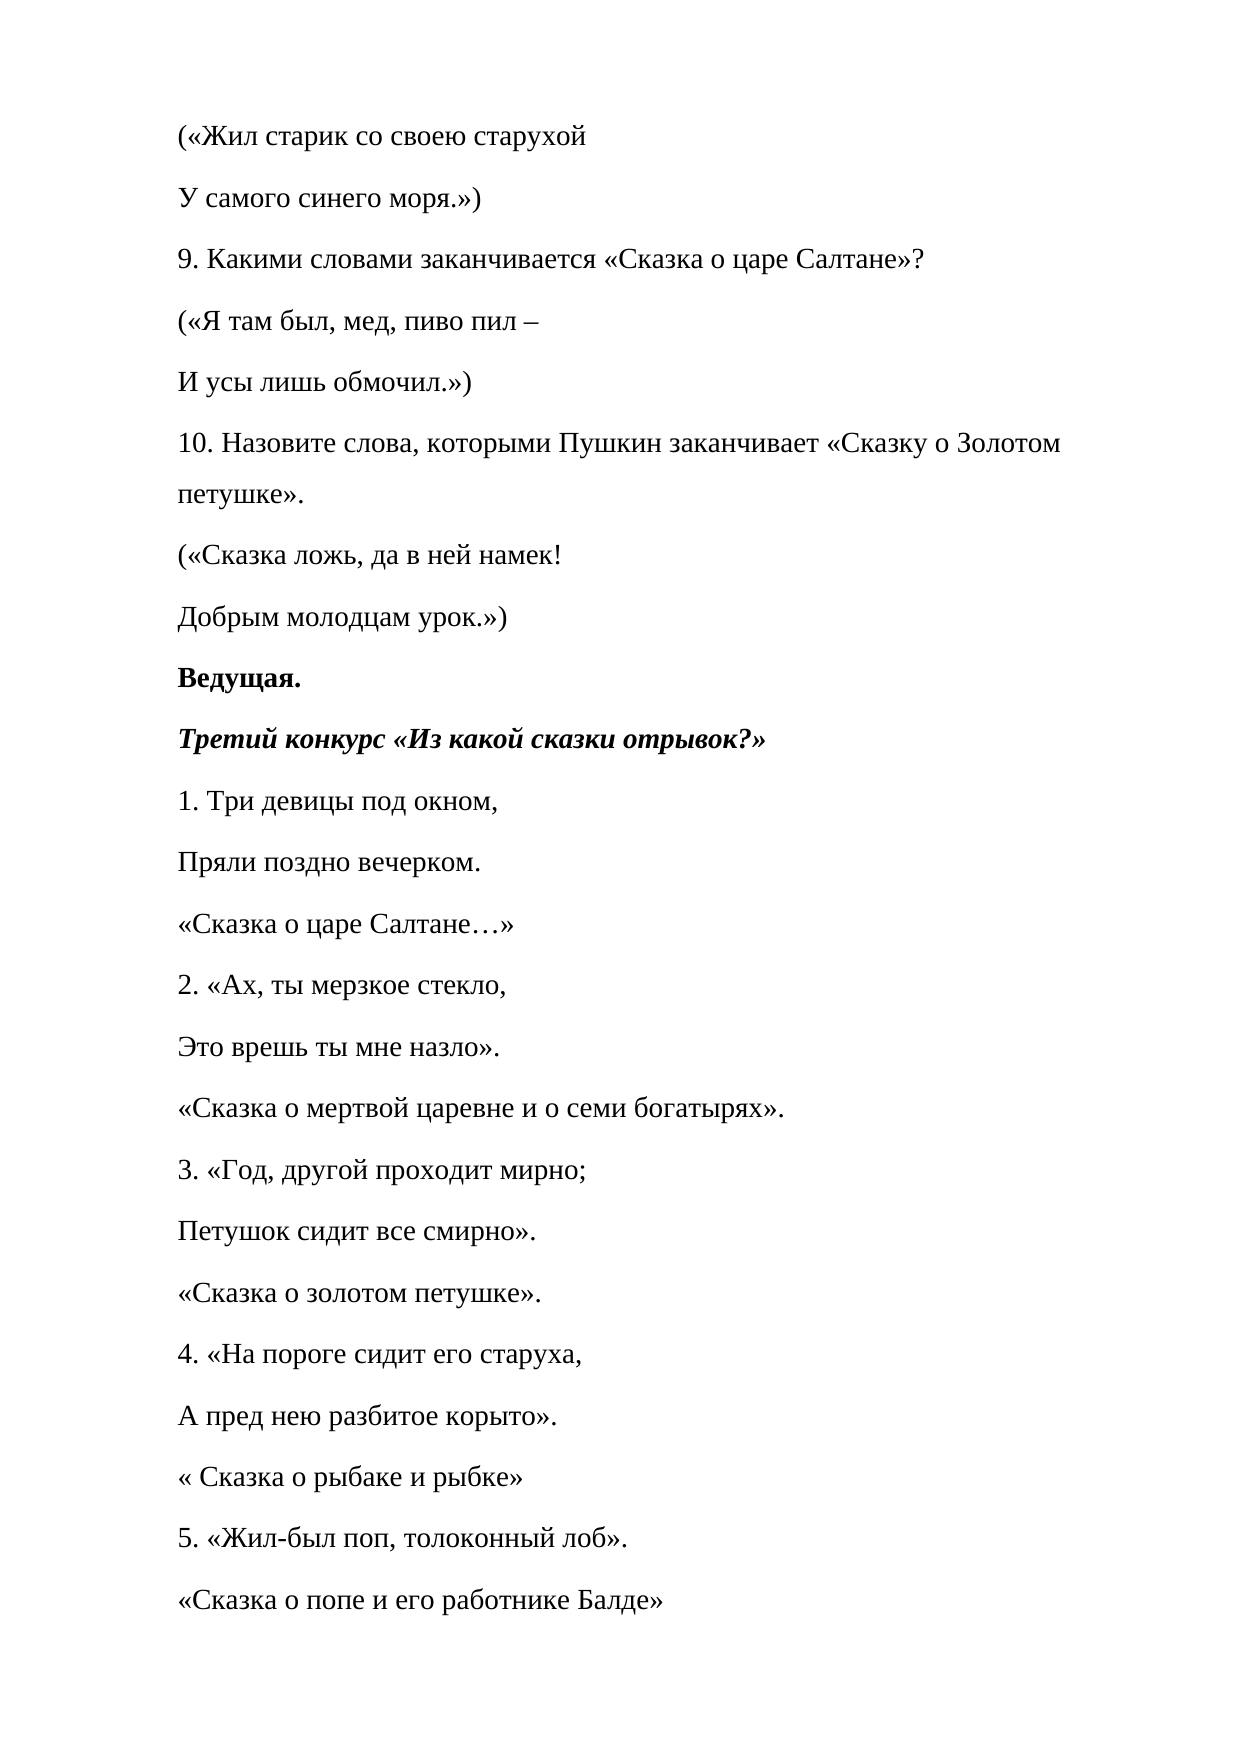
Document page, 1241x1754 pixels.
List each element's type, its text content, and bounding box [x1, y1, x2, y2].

text Добрым молодцам урок.») [177, 599, 1152, 632]
text Ведущая. [177, 660, 1152, 694]
text 1. Три девицы под окном, [177, 783, 1152, 817]
text «Сказка о золотом петушке». [177, 1275, 1152, 1308]
text 2. «Ах, ты мерзкое стекло, [177, 967, 1152, 1001]
text У самого синего моря.») [177, 180, 1152, 213]
text Третий конкурс «Из какой сказки отрывок?» [177, 722, 1152, 755]
text И усы лишь обмочил.») [177, 364, 1152, 398]
text Это врешь ты мне назло». [177, 1029, 1152, 1062]
text («Сказка ложь, да в ней намек! [177, 537, 1152, 571]
text 9. Какими словами заканчивается «Сказка о царе Салтане»? [177, 241, 1152, 275]
text «Сказка о царе Салтане…» [177, 906, 1152, 939]
text («Я там был, мед, пиво пил – [177, 303, 1152, 336]
text 10. Назовите слова, которыми Пушкин заканчивает «Сказку о Золотом петушке». [177, 426, 1152, 509]
text Петушок сидит все смирно». [177, 1213, 1152, 1247]
text 5. «Жил-был поп, толоконный лоб». [177, 1521, 1152, 1554]
text («Жил старик со своею старухой [177, 118, 1152, 152]
text Пряли поздно вечерком. [177, 844, 1152, 878]
text 3. «Год, другой проходит мирно; [177, 1152, 1152, 1185]
text 4. «На пороге сидит его старуха, [177, 1336, 1152, 1370]
text « Сказка о рыбаке и рыбке» [177, 1459, 1152, 1493]
text «Сказка о мертвой царевне и о семи богатырях». [177, 1090, 1152, 1124]
text «Сказка о попе и его работнике Балде» [177, 1582, 1152, 1616]
text А пред нею разбитое корыто». [177, 1398, 1152, 1431]
